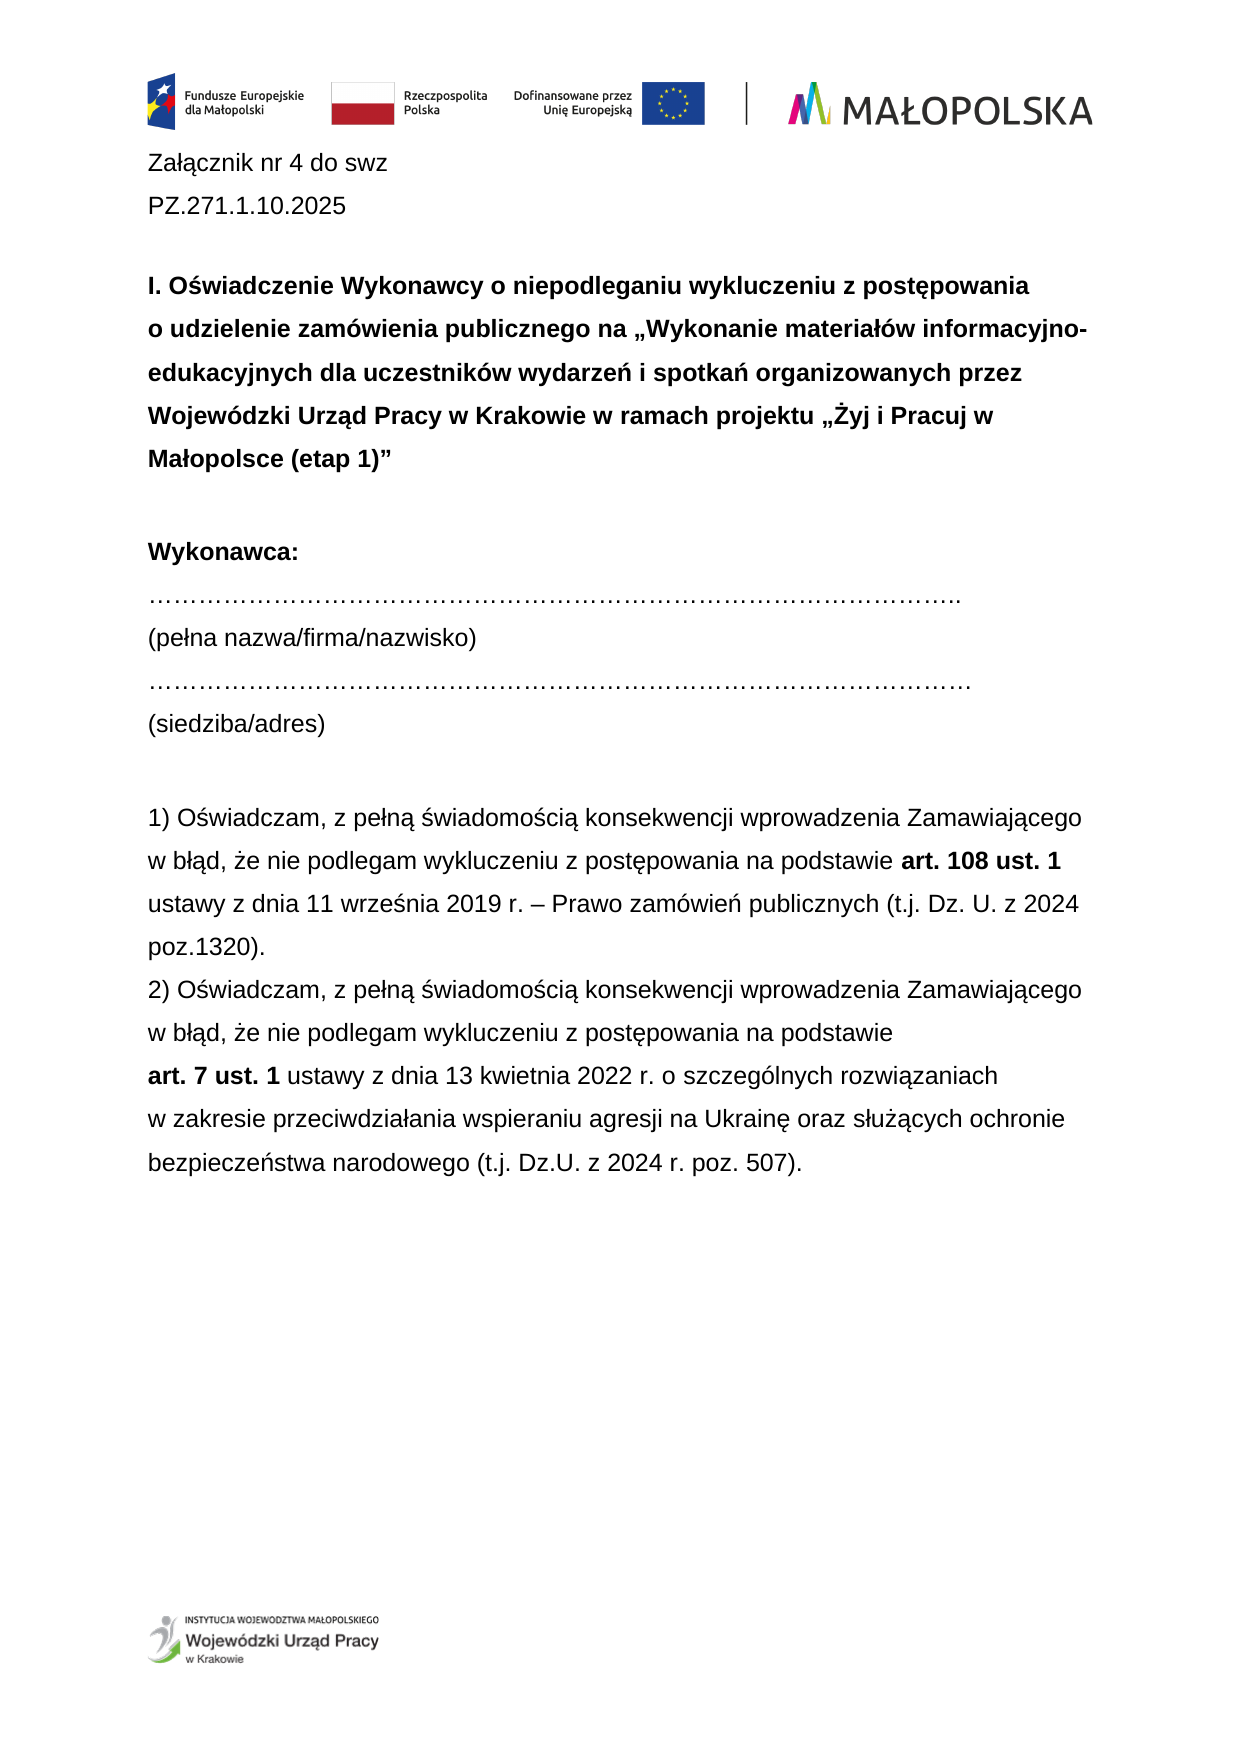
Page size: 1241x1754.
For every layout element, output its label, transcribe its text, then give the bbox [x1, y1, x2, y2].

text …………………………………………………………………………………….. [148, 580, 1093, 609]
picture [147, 73, 1093, 130]
subtitle I. Oświadczenie Wykonawcy o niepodleganiu wykluczeniu z postępowania [148, 271, 1093, 300]
text ……………………………………………………………………………………… [148, 666, 1093, 695]
text Wykonawca: [148, 537, 1093, 566]
list 2) Oświadczam, z pełną świadomością konsekwencji wprowadzenia Zamawiającego w błąd, że nie podlegam wykluczeniu z postępowania na podstawie art. 7 ust. 1 ustawy z dnia 13 kwietnia 2022 r. o szczególnych rozwiązaniach w zakresie przeciwdziałania wspieraniu agresji na Ukrainę oraz służących ochronie bezpieczeństwa narodowego (t.j. Dz.U. z 2024 r. poz. 507). [148, 975, 1093, 1176]
text (pełna nazwa/firma/nazwisko) [148, 623, 1093, 652]
text (siedziba/adres) [148, 709, 1093, 738]
text Załącznik nr 4 do swz [148, 148, 1093, 176]
picture [147, 1616, 379, 1666]
subtitle o udzielenie zamówienia publicznego na „Wykonanie materiałów informacyjno-edukacyjnych dla uczestników wydarzeń i spotkań organizowanych przez Wojewódzki Urząd Pracy w Krakowie w ramach projektu „Żyj i Pracuj w Małopolsce (etap 1)” [148, 314, 1093, 473]
list 1) Oświadczam, z pełną świadomością konsekwencji wprowadzenia Zamawiającego w błąd, że nie podlegam wykluczeniu z postępowania na podstawie art. 108 ust. 1 ustawy z dnia 11 września 2019 r. – Prawo zamówień publicznych (t.j. Dz. U. z 2024 poz.1320). [148, 803, 1093, 961]
text PZ.271.1.10.2025 [148, 191, 1093, 219]
